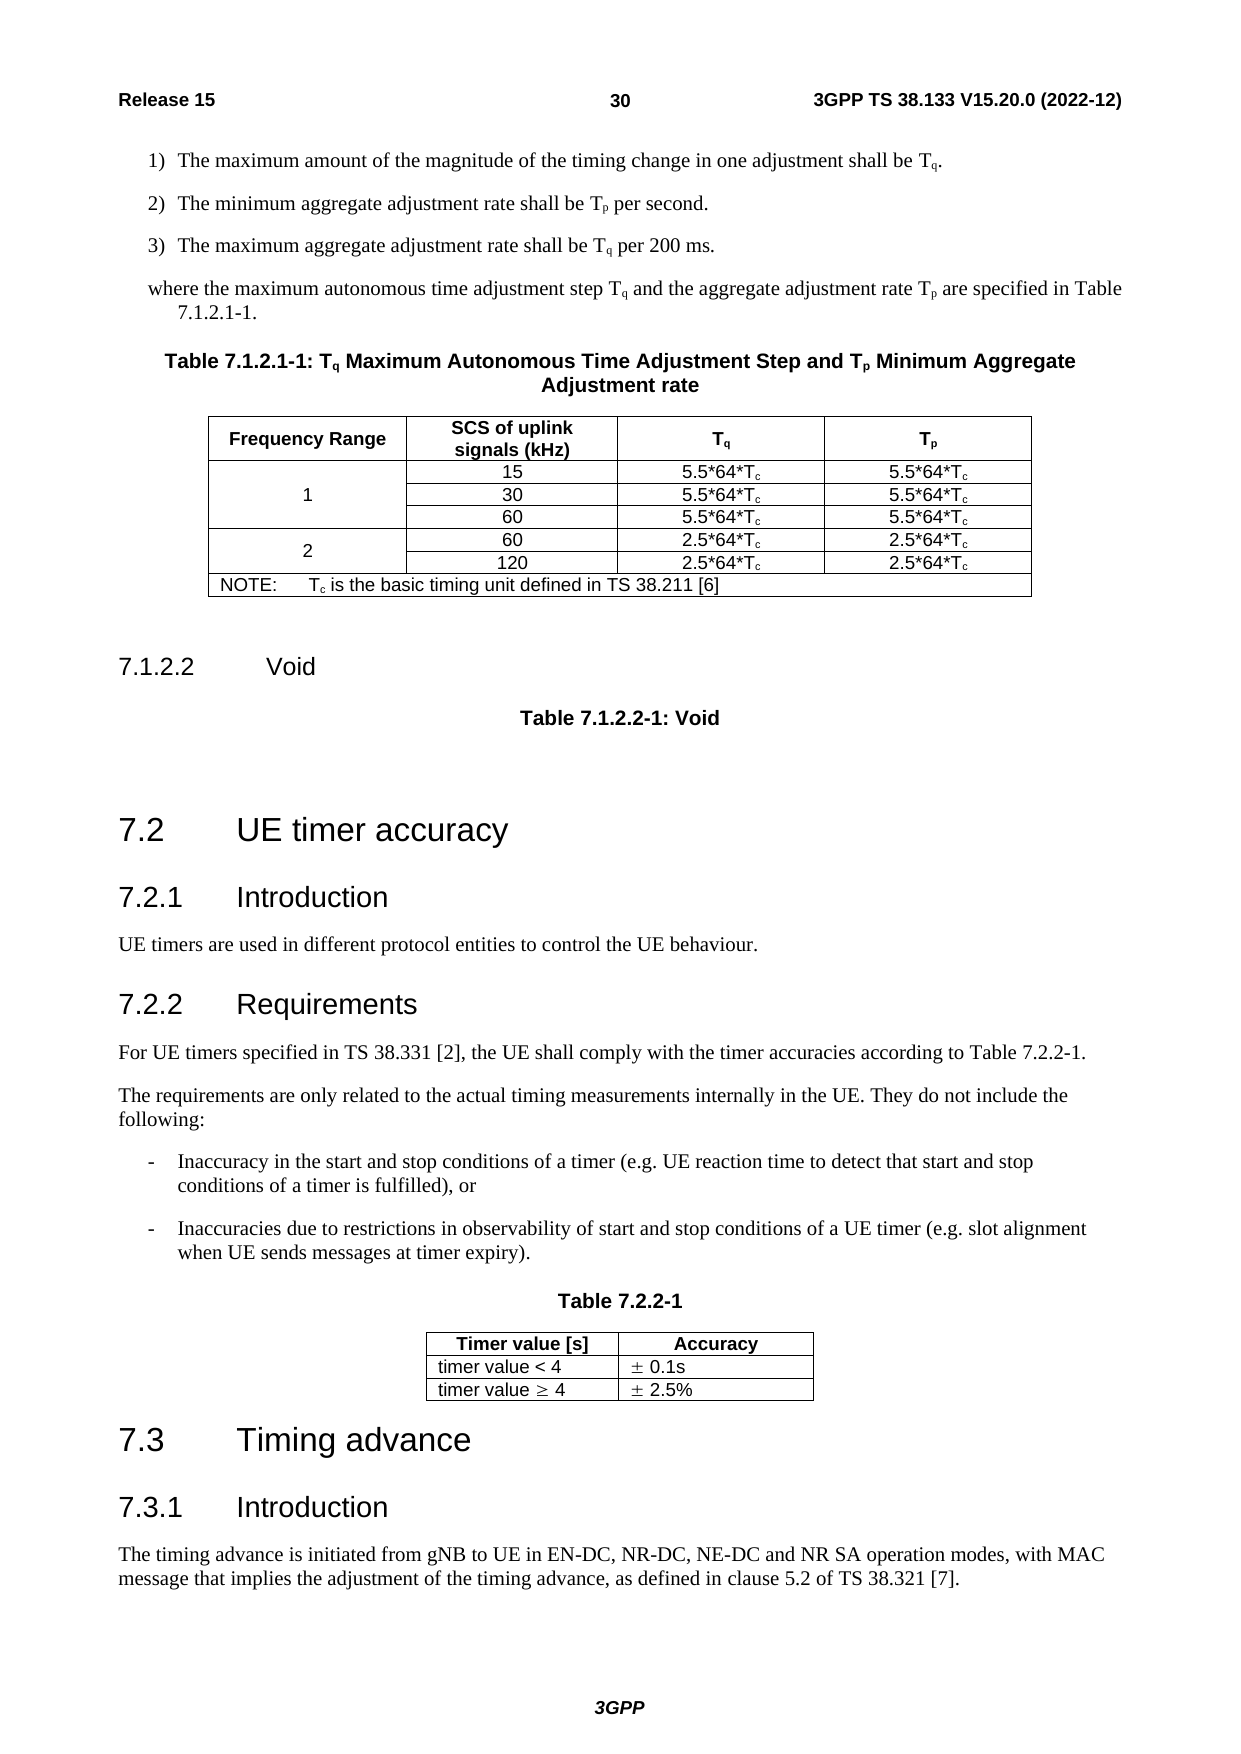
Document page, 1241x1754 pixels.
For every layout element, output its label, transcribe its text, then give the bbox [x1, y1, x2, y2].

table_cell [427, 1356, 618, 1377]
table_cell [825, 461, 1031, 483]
text where the maximum autonomous time adjustment step Tq and the aggregate adjustment rate Tp are specified in Table 7.1.2.1-1. [148, 276, 1122, 324]
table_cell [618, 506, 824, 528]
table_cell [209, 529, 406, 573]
text Table 7.1.2.1-1: Tq Maximum Autonomous Time Adjustment Step and Tp Minimum Aggregate Adjustment rate [118, 349, 1122, 397]
subtitle 7.3 Timing advance [118, 1420, 1122, 1458]
text UE timers are used in different protocol entities to control the UE behaviour. [118, 932, 1122, 956]
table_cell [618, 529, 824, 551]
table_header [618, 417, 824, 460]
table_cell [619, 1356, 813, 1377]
text The requirements are only related to the actual timing measurements internally in the UE. They do not include the following: [118, 1082, 1122, 1131]
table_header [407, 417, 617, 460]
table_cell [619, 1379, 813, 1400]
text For UE timers specified in TS 38.331 [2], the UE shall comply with the timer accuracies according to Table 7.2.2-1. [118, 1040, 1122, 1064]
text The timing advance is initiated from gNB to UE in EN-DC, NR-DC, NE-DC and NR SA operation modes, with MAC message that implies the adjustment of the timing advance, as defined in clause 5.2 of TS 38.321 [7]. [118, 1542, 1122, 1590]
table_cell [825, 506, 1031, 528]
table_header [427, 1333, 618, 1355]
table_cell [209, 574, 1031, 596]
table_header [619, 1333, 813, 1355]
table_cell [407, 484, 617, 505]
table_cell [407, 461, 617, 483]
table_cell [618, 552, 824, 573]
subtitle 7.1.2.2 Void [118, 652, 1122, 681]
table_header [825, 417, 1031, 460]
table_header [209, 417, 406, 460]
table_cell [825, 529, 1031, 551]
subtitle 7.3.1 Introduction [118, 1489, 1122, 1523]
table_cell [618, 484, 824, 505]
text 1) The maximum amount of the magnitude of the timing change in one adjustment shall be Tq. [148, 148, 1122, 172]
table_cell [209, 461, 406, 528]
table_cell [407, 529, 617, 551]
subtitle 7.2.1 Introduction [118, 880, 1122, 913]
subtitle 7.2.2 Requirements [118, 987, 1122, 1021]
text - Inaccuracies due to restrictions in observability of start and stop conditions of a UE timer (e.g. slot alignment when UE sends messages at timer expiry). [148, 1216, 1122, 1264]
text - Inaccuracy in the start and stop conditions of a timer (e.g. UE reaction time to detect that start and stop conditions of a timer is fulfilled), or [148, 1149, 1122, 1197]
subtitle 7.2 UE timer accuracy [118, 810, 1122, 848]
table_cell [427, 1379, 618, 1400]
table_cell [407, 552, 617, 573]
text Table 7.1.2.2-1: Void [118, 706, 1122, 730]
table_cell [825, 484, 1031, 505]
text 2) The minimum aggregate adjustment rate shall be Tp per second. [148, 191, 1122, 214]
text Table 7.2.2-1 [118, 1289, 1122, 1313]
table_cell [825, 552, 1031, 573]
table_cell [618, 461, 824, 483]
text 3) The maximum aggregate adjustment rate shall be Tq per 200 ms. [148, 233, 1122, 257]
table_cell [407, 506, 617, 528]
